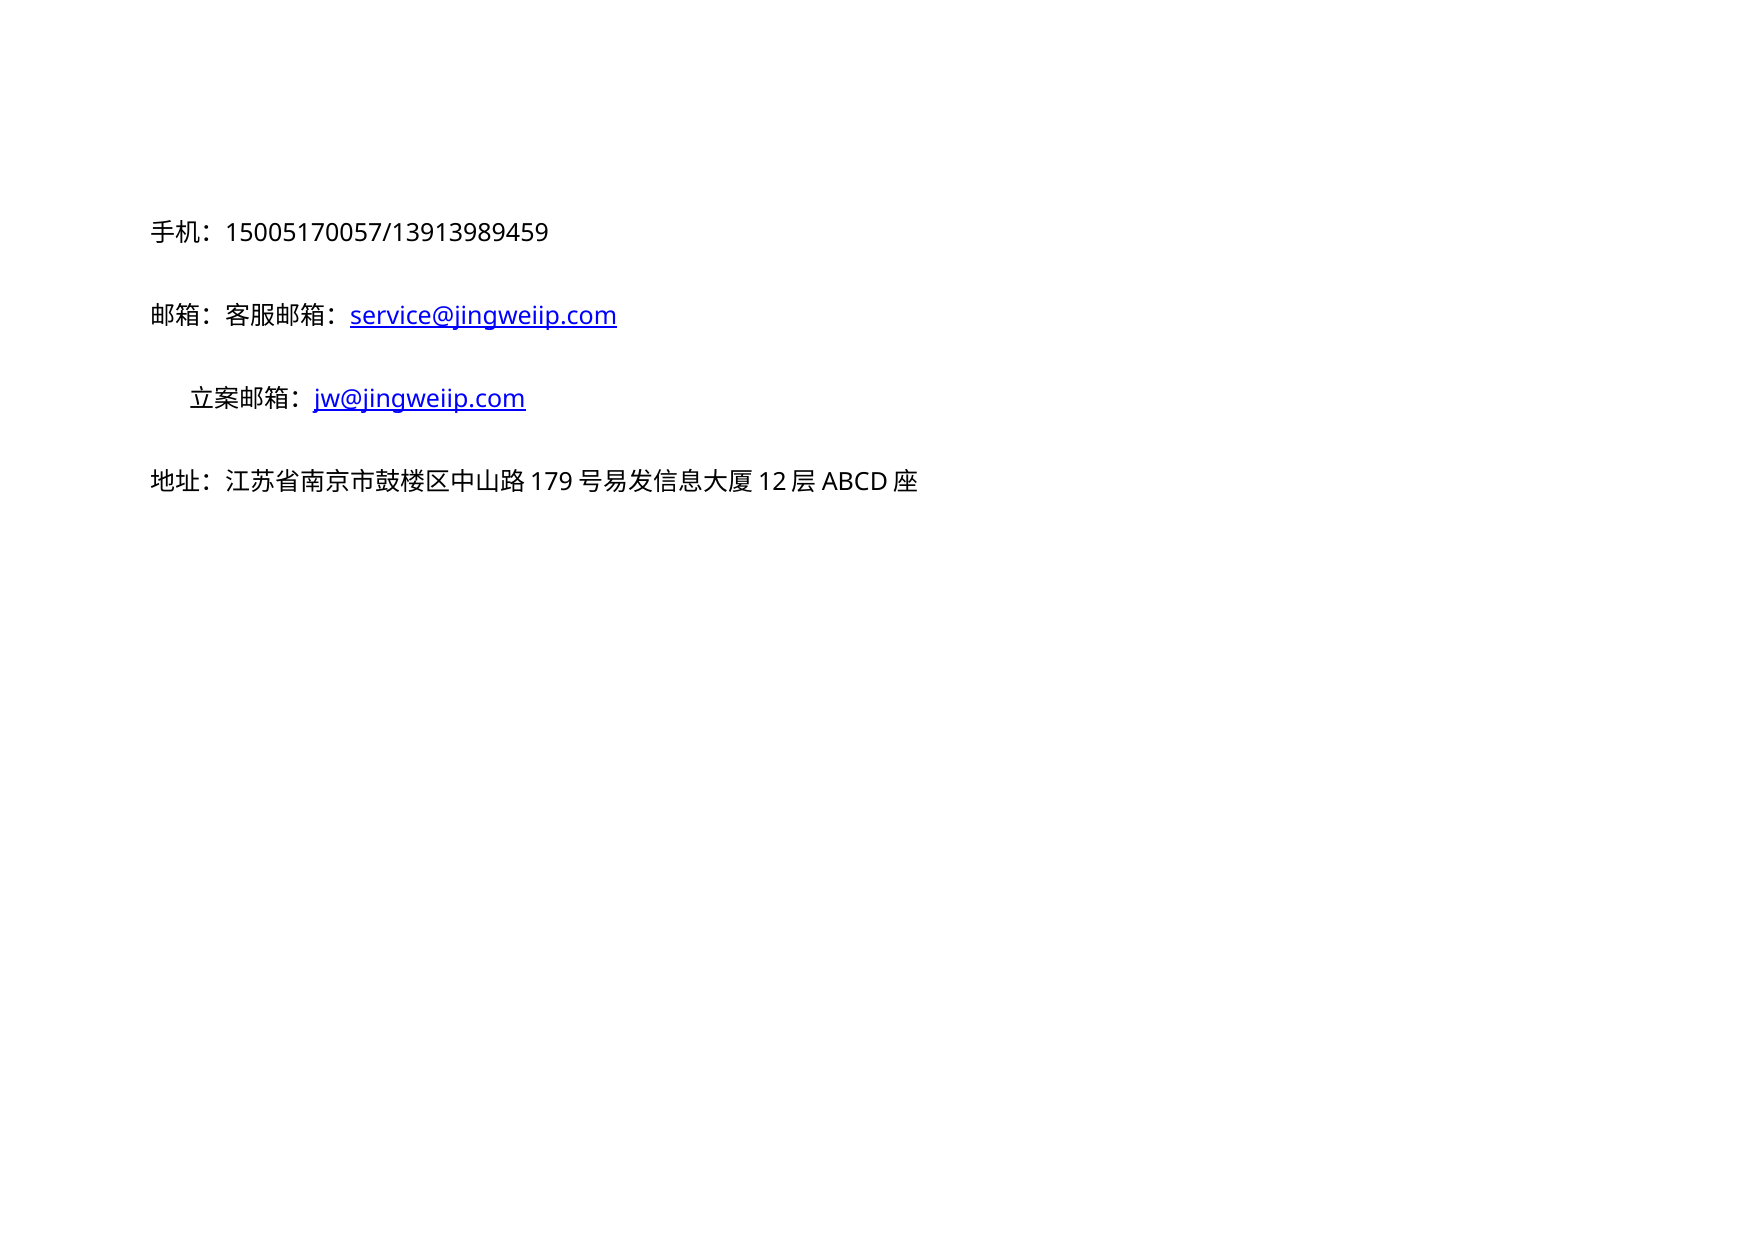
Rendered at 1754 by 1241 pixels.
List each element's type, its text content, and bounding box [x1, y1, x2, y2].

text 邮箱：客服邮箱：service@jingweiip.com [150, 281, 1604, 346]
text 立案邮箱：jw@jingweiip.com [150, 364, 1604, 429]
text 地址：江苏省南京市鼓楼区中山路179号易发信息大厦12层ABCD座 [150, 447, 1604, 512]
text 手机：15005170057/13913989459 [150, 198, 1604, 263]
